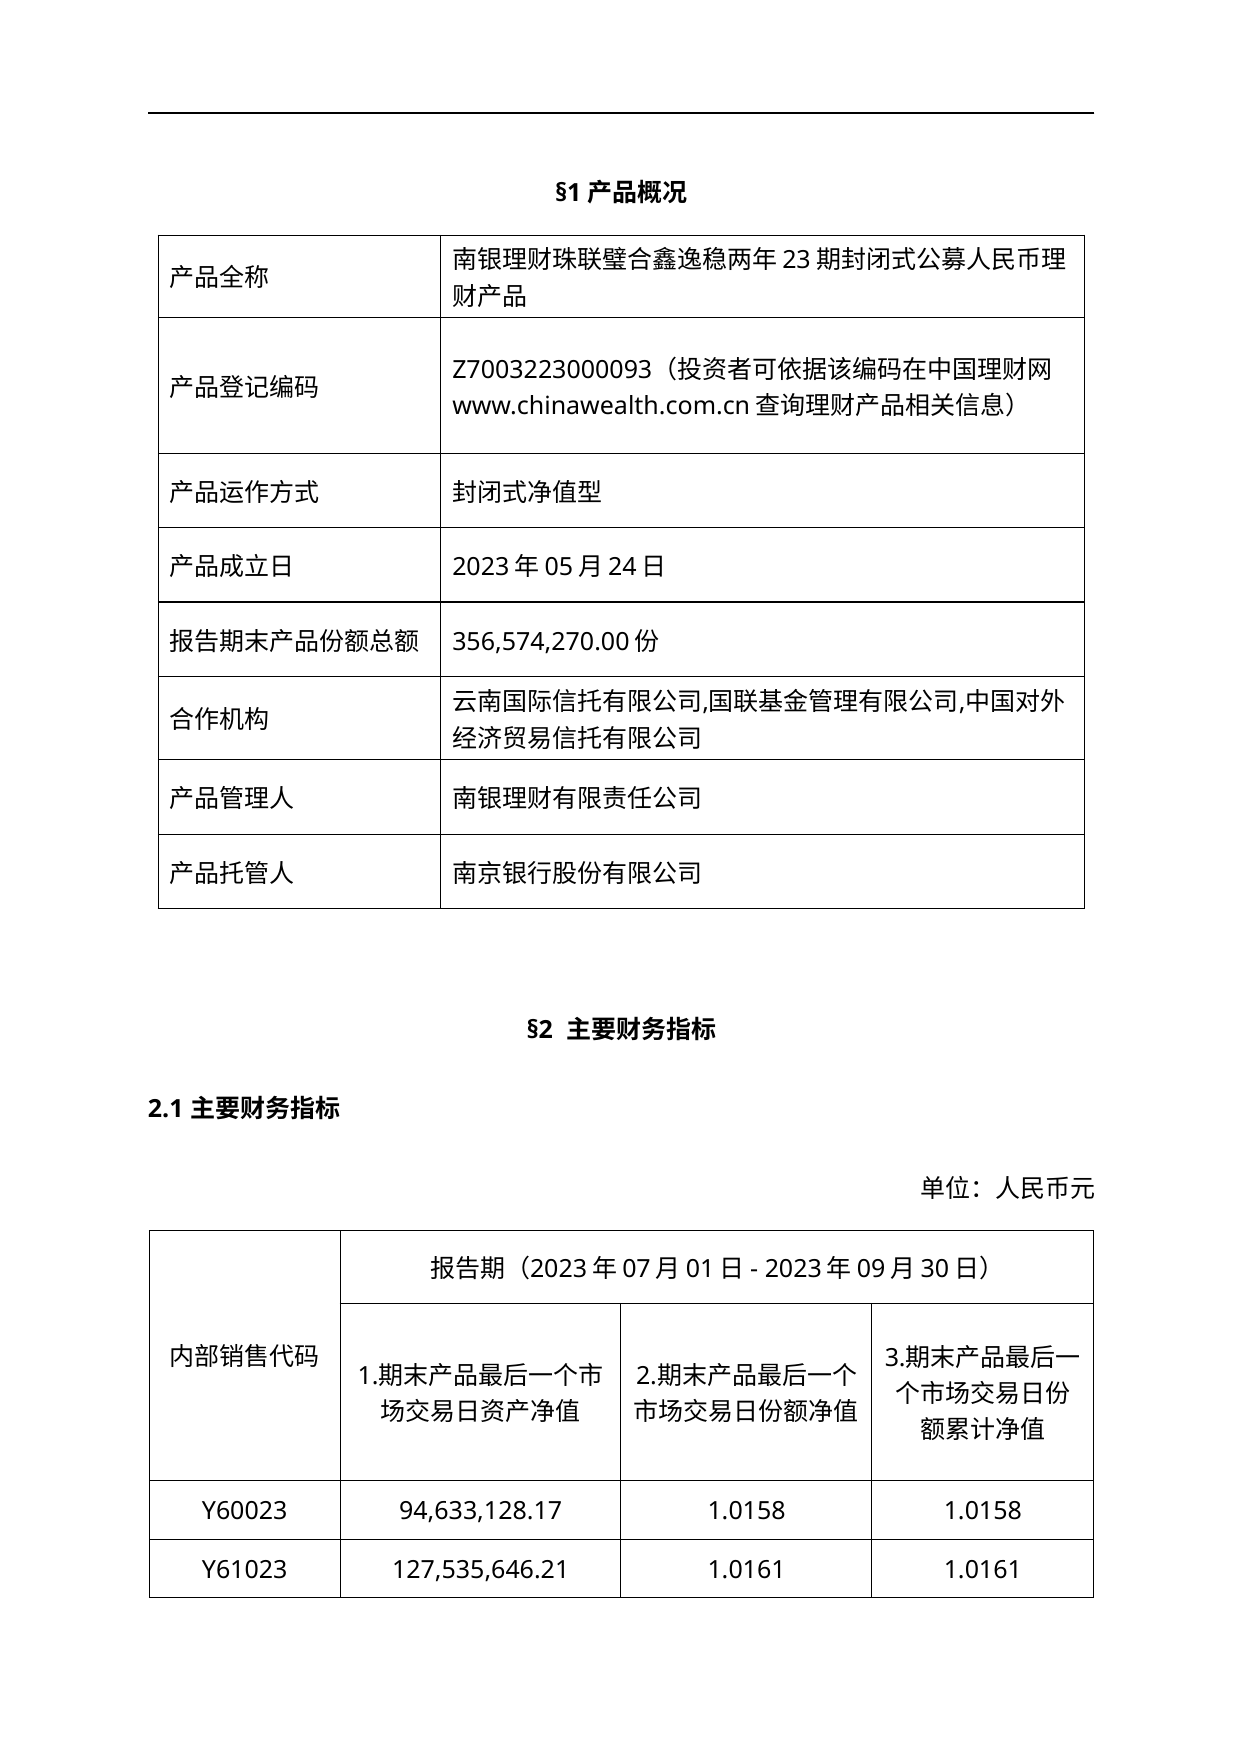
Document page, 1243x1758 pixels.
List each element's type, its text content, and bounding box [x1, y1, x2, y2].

table_cell 合作机构 [159, 677, 440, 759]
table_cell 3.期末产品最后一个市场交易日份额累计净值 [872, 1304, 1093, 1479]
text 2.1 主要财务指标 [148, 1089, 1094, 1125]
table_cell Y61023 [150, 1540, 340, 1597]
text §1 产品概况 [148, 173, 1094, 209]
table_cell 云南国际信托有限公司,国联基金管理有限公司,中国对外经济贸易信托有限公司 [441, 677, 1084, 759]
table_cell 1.0161 [621, 1540, 871, 1597]
table_header 产品全称 [159, 236, 440, 317]
table_cell 产品管理人 [159, 760, 440, 834]
text 单位：人民币元 [148, 1168, 1094, 1204]
table_cell 356,574,270.00份 [441, 603, 1084, 676]
table_cell 127,535,646.21 [341, 1540, 620, 1597]
table_cell 1.0158 [872, 1481, 1093, 1538]
table_cell 2.期末产品最后一个市场交易日份额净值 [621, 1304, 871, 1479]
table_cell 封闭式净值型 [441, 454, 1084, 527]
table_cell 2023年05月24日 [441, 528, 1084, 601]
table_header 南银理财珠联璧合鑫逸稳两年23期封闭式公募人民币理财产品 [441, 236, 1084, 317]
table_cell 产品登记编码 [159, 318, 440, 453]
table_cell 南银理财有限责任公司 [441, 760, 1084, 834]
table_cell Z7003223000093（投资者可依据该编码在中国理财网www.chinawealth.com.cn查询理财产品相关信息） [441, 318, 1084, 453]
text §2 主要财务指标 [148, 1009, 1094, 1046]
table_cell 产品运作方式 [159, 454, 440, 527]
table_cell 1.0158 [621, 1481, 871, 1538]
table_cell 94,633,128.17 [341, 1481, 620, 1538]
table_cell 南京银行股份有限公司 [441, 835, 1084, 908]
table_header 报告期（2023年07月01日 - 2023年09月30日） [341, 1231, 1093, 1303]
table_cell 报告期末产品份额总额 [159, 603, 440, 676]
table_cell Y60023 [150, 1481, 340, 1538]
table_header 内部销售代码 [150, 1231, 340, 1479]
table_cell 产品托管人 [159, 835, 440, 908]
table_cell 1.期末产品最后一个市场交易日资产净值 [341, 1304, 620, 1479]
table_cell 产品成立日 [159, 528, 440, 601]
table_cell 1.0161 [872, 1540, 1093, 1597]
